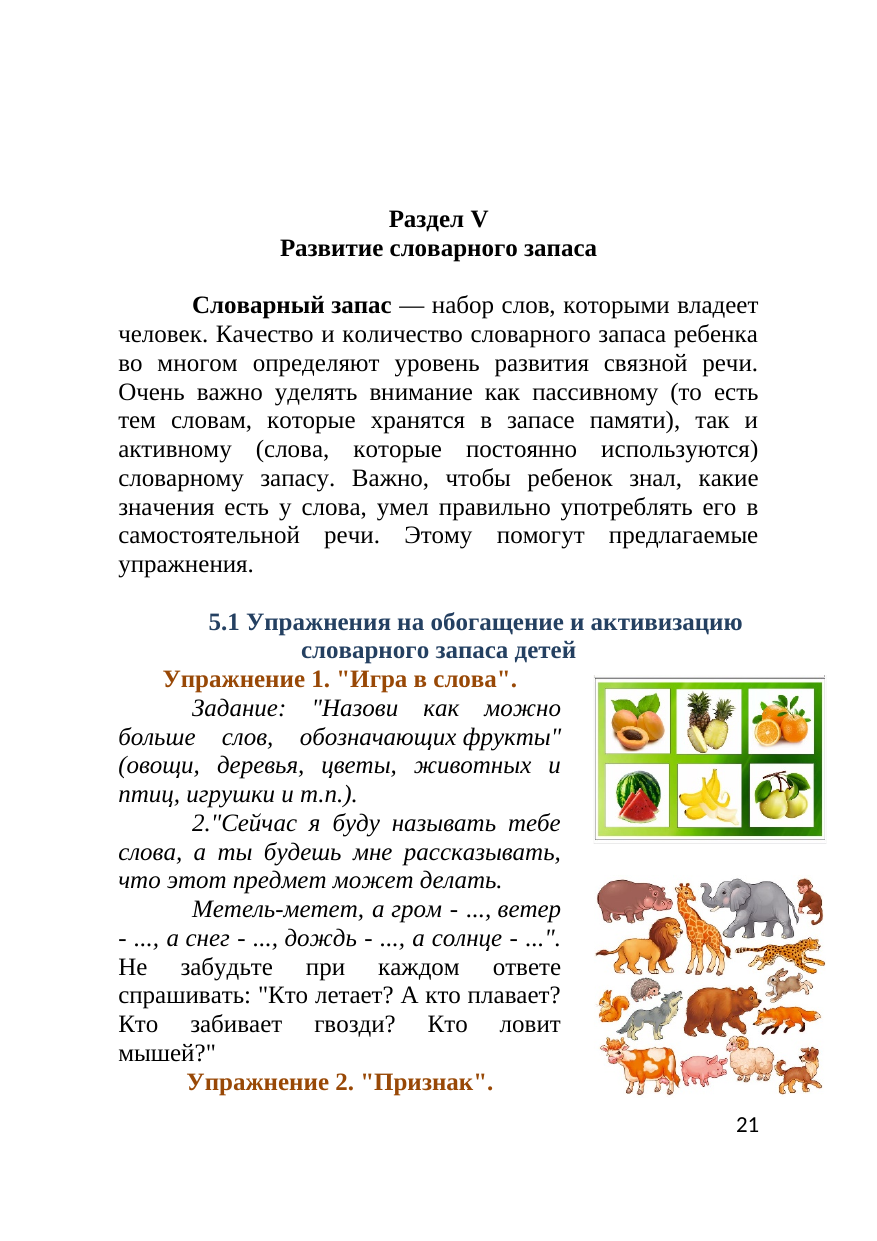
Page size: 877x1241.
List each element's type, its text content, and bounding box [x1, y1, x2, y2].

picture [593, 675, 827, 844]
text Задание: "Назови как можно больше слов, обозначающих фрукты" (овощи, деревья, цветы, животных и птиц, игрушки и т.п.). [118, 693, 561, 808]
text Словарный запас — набор слов, которыми владеет человек. Качество и количество словарного запаса ребенка во многом определяют уровень развития связной речи. Очень важно уделять внимание как пассивному (то есть тем словам, которые хранятся в запасе памяти), так и активному (слова, которые постоянно используются) словарному запасу. Важно, чтобы ребенок знал, какие значения есть у слова, умел правильно употреблять его в самостоятельной речи. Этому помогут предлагаемые упражнения. [118, 291, 759, 578]
text 2."Сейчас я буду называть тебе слова, а ты будешь мне рассказывать, что этот предмет может делать. [118, 808, 561, 894]
text 5.1 Упражнения на обогащение и активизацию словарного запаса детей [118, 607, 759, 664]
text Метель-метет, а гром - ..., ветер - ..., а снег - ..., дождь - ..., а солнце - ...". Не забудьте при каждом ответе спрашивать: "Кто летает? А кто плавает? Кто забивает гвозди? Кто ловит мышей?" [118, 894, 561, 1067]
text Упражнение 2. "Признак". [118, 1067, 561, 1096]
picture [593, 875, 827, 1098]
text Развитие словарного запаса [118, 233, 759, 262]
text Раздел V [118, 204, 759, 233]
text Упражнение 1. "Игра в слова". [118, 664, 561, 693]
